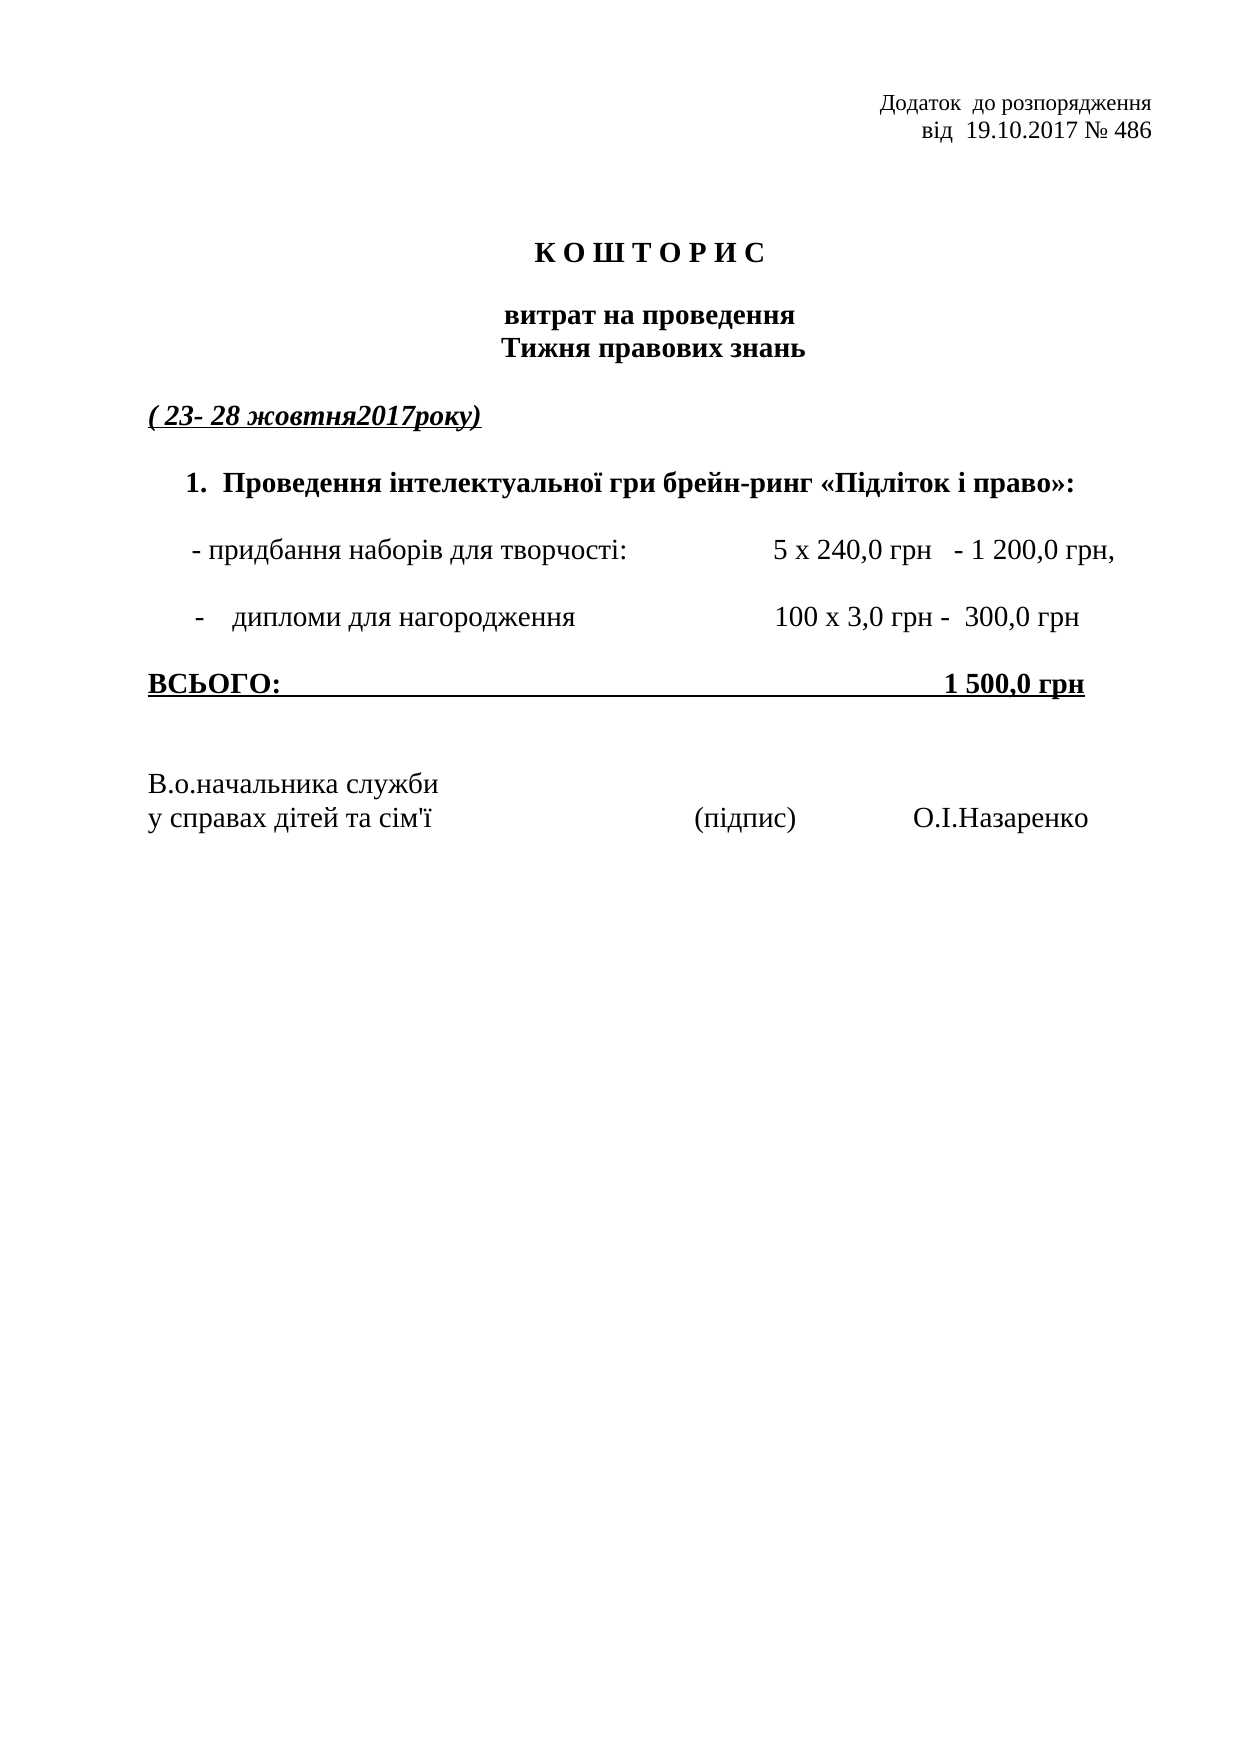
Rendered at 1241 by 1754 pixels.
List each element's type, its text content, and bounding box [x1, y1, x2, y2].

list дипломи для нагородження 100 х 3,0 грн - 300,0 грн [194, 599, 1152, 632]
text від 19.10.2017 № 486 [148, 115, 1152, 144]
text у справах дітей та сім'ї (підпис) О.І.Назаренко [148, 800, 1152, 834]
text - придбання наборів для творчості: 5 х 240,0 грн - 1 200,0 грн, [148, 532, 1152, 565]
text ВСЬОГО: 1 500,0 грн [148, 666, 1152, 699]
text витрат на проведення [148, 297, 1152, 331]
text Тижня правових знань [148, 331, 1152, 364]
subtitle К О Ш Т О Р И С [148, 235, 1152, 268]
list Проведення інтелектуальної гри брейн-ринг «Підліток і право»: [185, 465, 1152, 498]
text ( 23- 28 жовтня2017року) [148, 398, 1152, 431]
subtitle Додаток до розпорядження [590, 88, 1152, 115]
text В.о.начальника служби [148, 767, 1152, 800]
